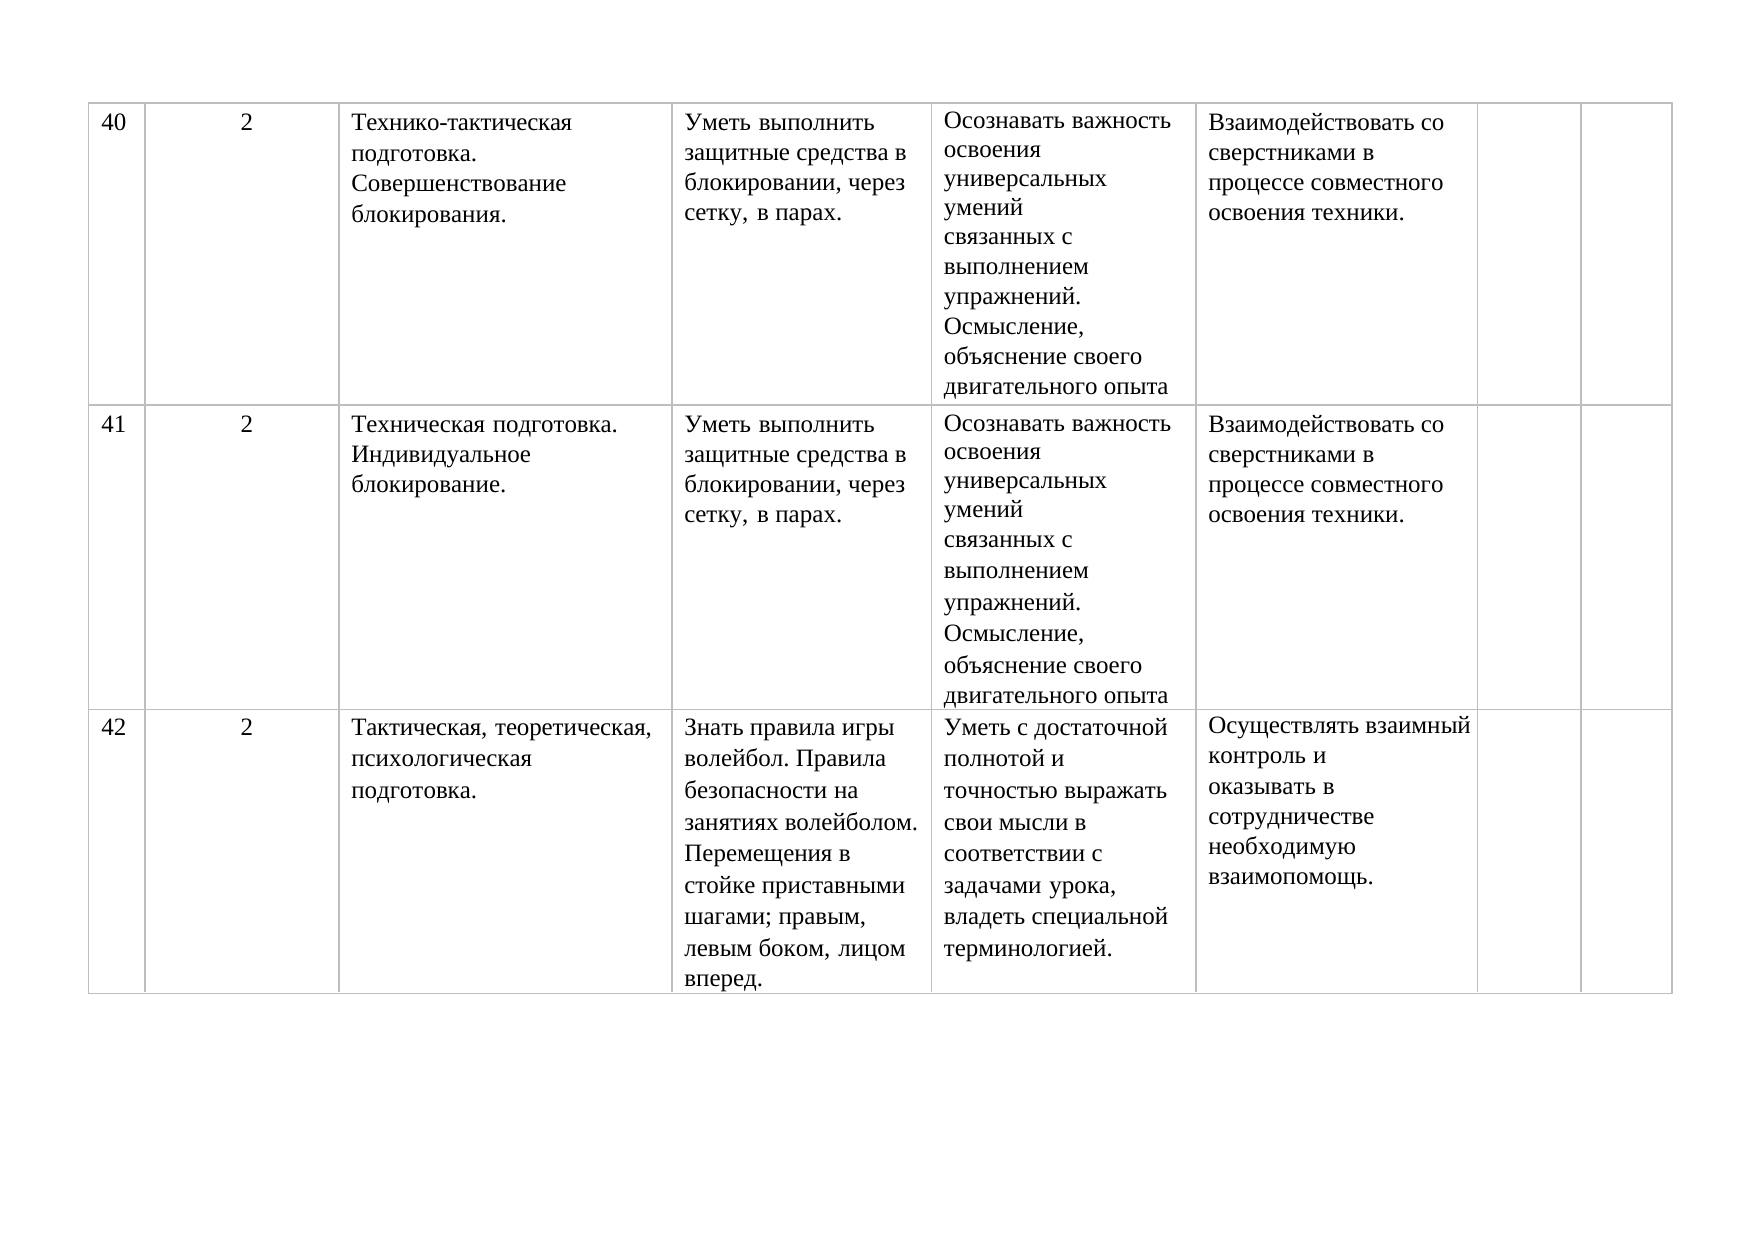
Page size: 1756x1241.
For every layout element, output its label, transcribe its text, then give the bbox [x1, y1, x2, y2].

table_cell Взаимодействовать со сверстниками в процессе совместного освоения техники. [1197, 406, 1477, 709]
table_cell [1478, 710, 1580, 992]
table_cell 2 [146, 710, 338, 992]
table_cell 2 [146, 406, 338, 709]
table_header [1478, 104, 1580, 404]
table_cell [1582, 710, 1671, 992]
table_cell 42 [89, 710, 144, 992]
table_cell Уметь выполнить защитные средства в блокировании, через сетку, в парах. [673, 406, 931, 709]
table_cell Техническая подготовка. Индивидуальное блокирование. [340, 406, 671, 709]
table_header Взаимодействовать со сверстниками в процессе совместного освоения техники. [1197, 104, 1477, 404]
table_header 2 [146, 104, 338, 404]
table_cell Уметь с достаточной полнотой и точностью выражать свои мысли в соответствии с задачами урока, владеть специальной терминологией. [932, 710, 1195, 992]
table_header Технико-тактическая подготовка. Совершенствование блокирования. [340, 104, 671, 404]
table_header 40 [89, 104, 144, 404]
table_cell Тактическая, теоретическая, психологическая подготовка. [340, 710, 671, 992]
table_cell [1582, 406, 1671, 709]
table_header Уметь выполнить защитные средства в блокировании, через сетку, в парах. [673, 104, 931, 404]
table_cell Осуществлять взаимный контроль и оказывать в сотрудничестве необходимую взаимопомощь. [1197, 710, 1477, 992]
table_cell Осознавать важность освоения универсальных умений связанных с выполнением упражнений. Осмысление, объяснение своего двигательного опыта [932, 406, 1195, 709]
table_cell 41 [89, 406, 144, 709]
table_header Осознавать важность освоения универсальных умений связанных с выполнением упражнений. Осмысление, объяснение своего двигательного опыта [932, 104, 1195, 404]
table_cell Знать правила игры волейбол. Правила безопасности на занятиях волейболом. Перемещения в стойке приставными шагами; правым, левым боком, лицом вперед. [673, 710, 931, 992]
table_header [1582, 104, 1671, 404]
table_cell [1478, 406, 1580, 709]
